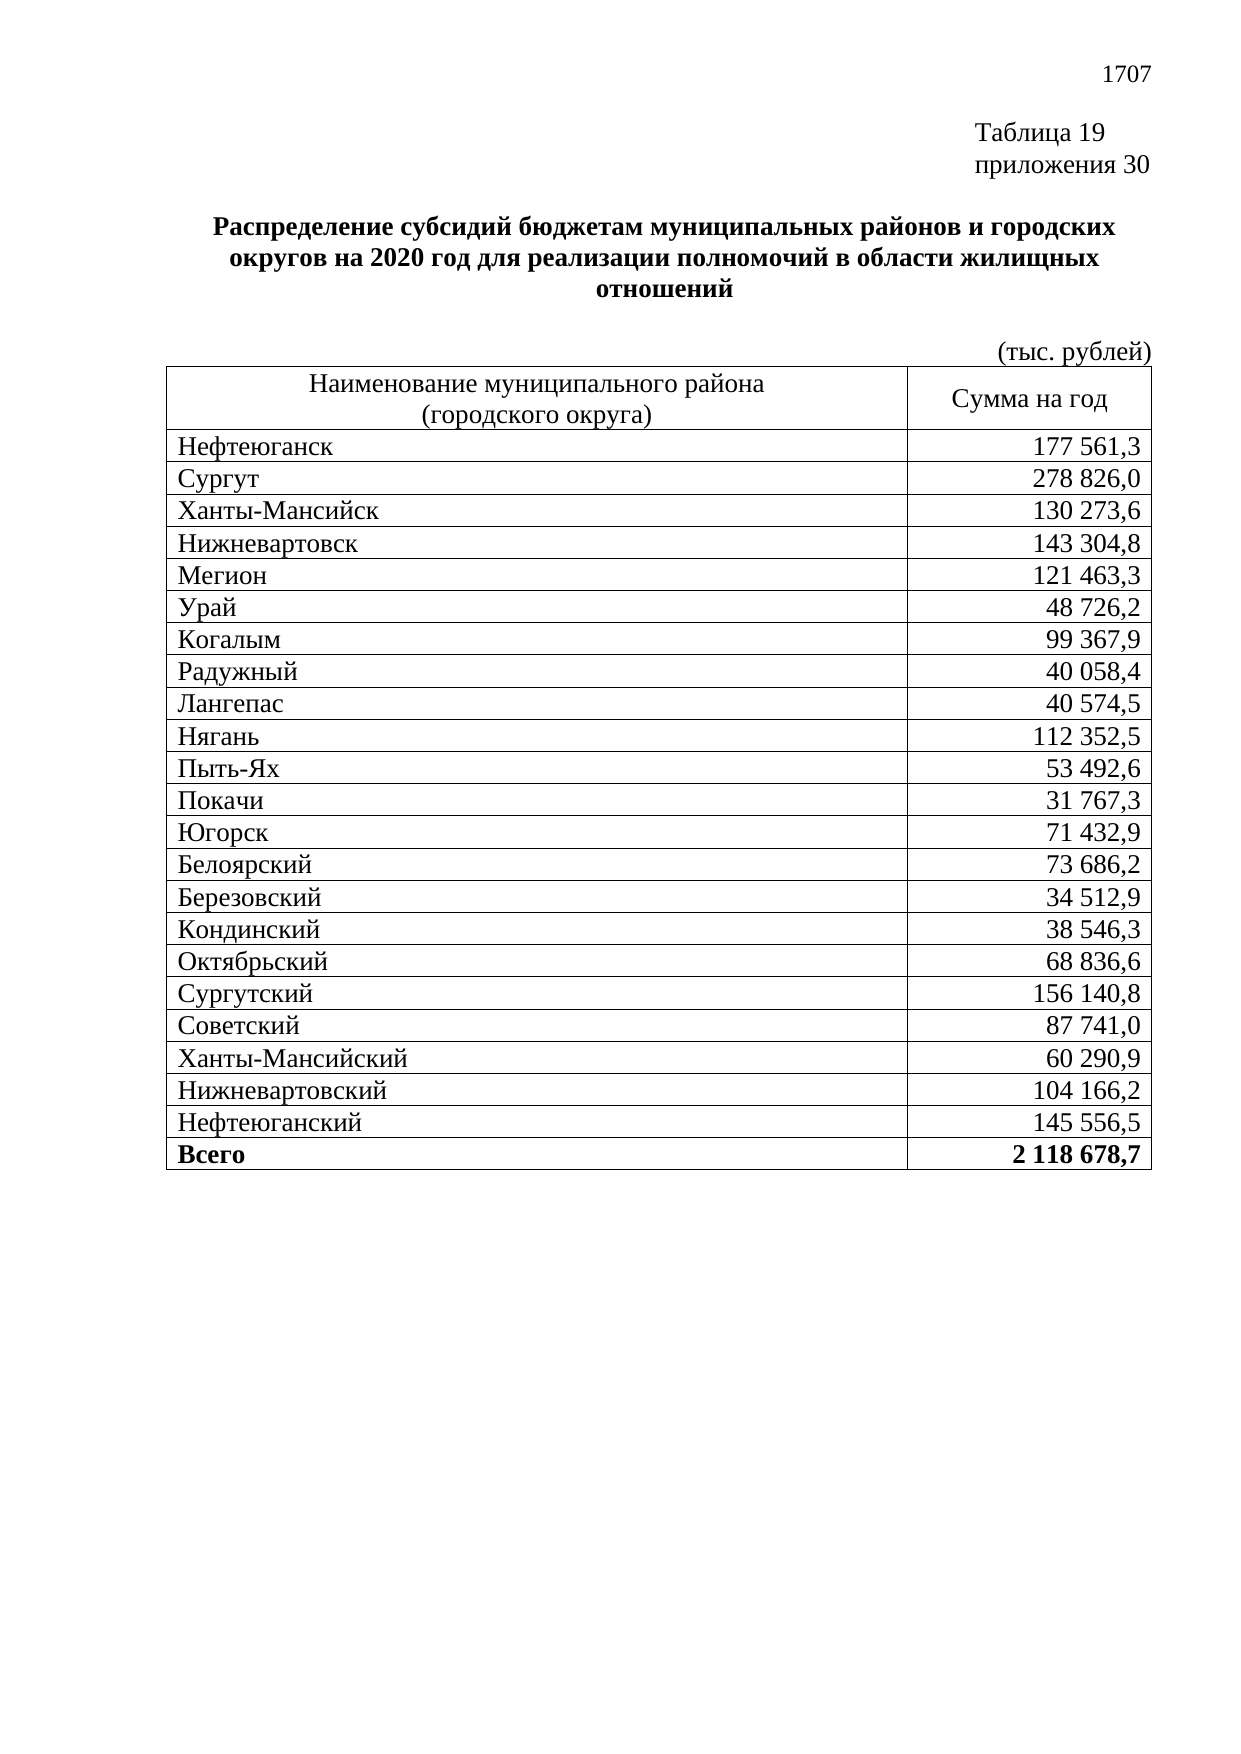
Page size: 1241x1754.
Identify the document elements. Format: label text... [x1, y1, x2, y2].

table_cell 71 432,9 [908, 816, 1151, 847]
table_cell Нижневартовск [167, 527, 907, 558]
table_cell Ханты-Мансийский [167, 1042, 907, 1073]
table_cell 40 058,4 [908, 655, 1151, 687]
table_cell 31 767,3 [908, 784, 1151, 815]
table_cell 73 686,2 [908, 849, 1151, 880]
table_cell 278 826,0 [908, 462, 1151, 493]
text (тыс. рублей) [177, 334, 1152, 366]
table_cell 143 304,8 [908, 527, 1151, 558]
table_cell Сургут [167, 462, 907, 493]
table_cell Лангепас [167, 688, 907, 719]
table_header Наименование муниципального района (городского округа) [167, 367, 907, 429]
table_cell Радужный [167, 655, 907, 687]
table_cell 48 726,2 [908, 591, 1151, 622]
text приложения 30 [974, 148, 1152, 179]
table_cell Кондинский [167, 913, 907, 944]
text Таблица 19 [974, 117, 1152, 148]
text Распределение субсидий бюджетам муниципальных районов и городских округов на 2020 год для реализации полномочий в области жилищных отношений [177, 210, 1152, 303]
table_cell 121 463,3 [908, 559, 1151, 590]
table_cell 34 512,9 [908, 881, 1151, 912]
table_header Сумма на год [908, 367, 1151, 429]
table_cell Березовский [167, 881, 907, 912]
table_cell 60 290,9 [908, 1042, 1151, 1073]
table_cell 177 561,3 [908, 430, 1151, 461]
table_cell Когалым [167, 623, 907, 654]
table_cell 68 836,6 [908, 945, 1151, 976]
table_cell Покачи [167, 784, 907, 815]
table_cell Пыть-Ях [167, 752, 907, 783]
table_cell Югорск [167, 816, 907, 847]
table_cell Нягань [167, 720, 907, 751]
table_cell 112 352,5 [908, 720, 1151, 751]
table_cell 40 574,5 [908, 688, 1151, 719]
table_cell Ханты-Мансийск [167, 495, 907, 526]
table_cell 145 556,5 [908, 1106, 1151, 1137]
table_cell Сургутский [167, 977, 907, 1008]
table_cell 2 118 678,7 [908, 1138, 1151, 1169]
table_cell 104 166,2 [908, 1074, 1151, 1105]
table_cell Мегион [167, 559, 907, 590]
table_cell Нефтеюганский [167, 1106, 907, 1137]
table_cell Октябрьский [167, 945, 907, 976]
table_cell Белоярский [167, 849, 907, 880]
table_cell 53 492,6 [908, 752, 1151, 783]
table_cell Нефтеюганск [167, 430, 907, 461]
table_cell 156 140,8 [908, 977, 1151, 1008]
table_cell 99 367,9 [908, 623, 1151, 654]
table_cell 87 741,0 [908, 1010, 1151, 1041]
table_cell Всего [167, 1138, 907, 1169]
table_cell 38 546,3 [908, 913, 1151, 944]
table_cell Советский [167, 1010, 907, 1041]
table_cell 130 273,6 [908, 495, 1151, 526]
table_cell Урай [167, 591, 907, 622]
table_cell Нижневартовский [167, 1074, 907, 1105]
